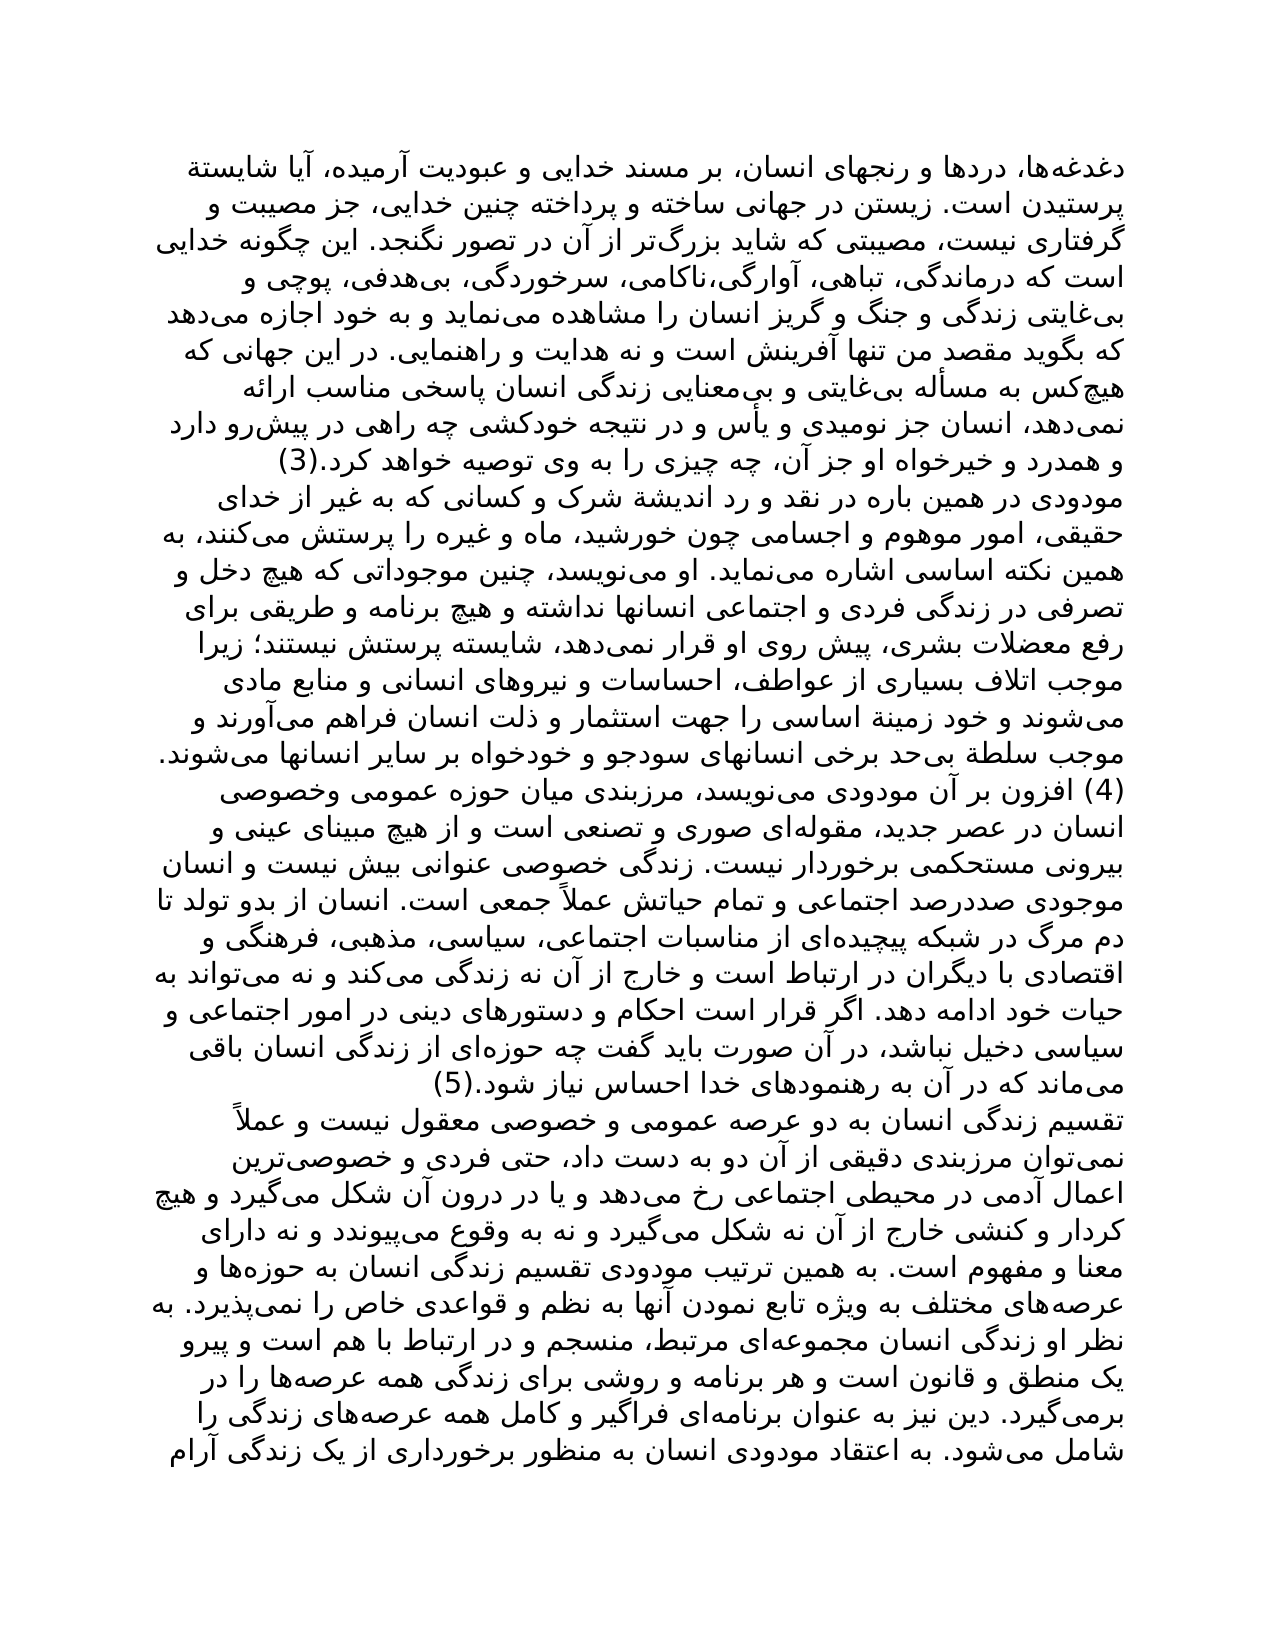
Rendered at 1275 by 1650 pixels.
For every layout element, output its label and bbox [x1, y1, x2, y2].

text [150, 150, 1125, 1467]
